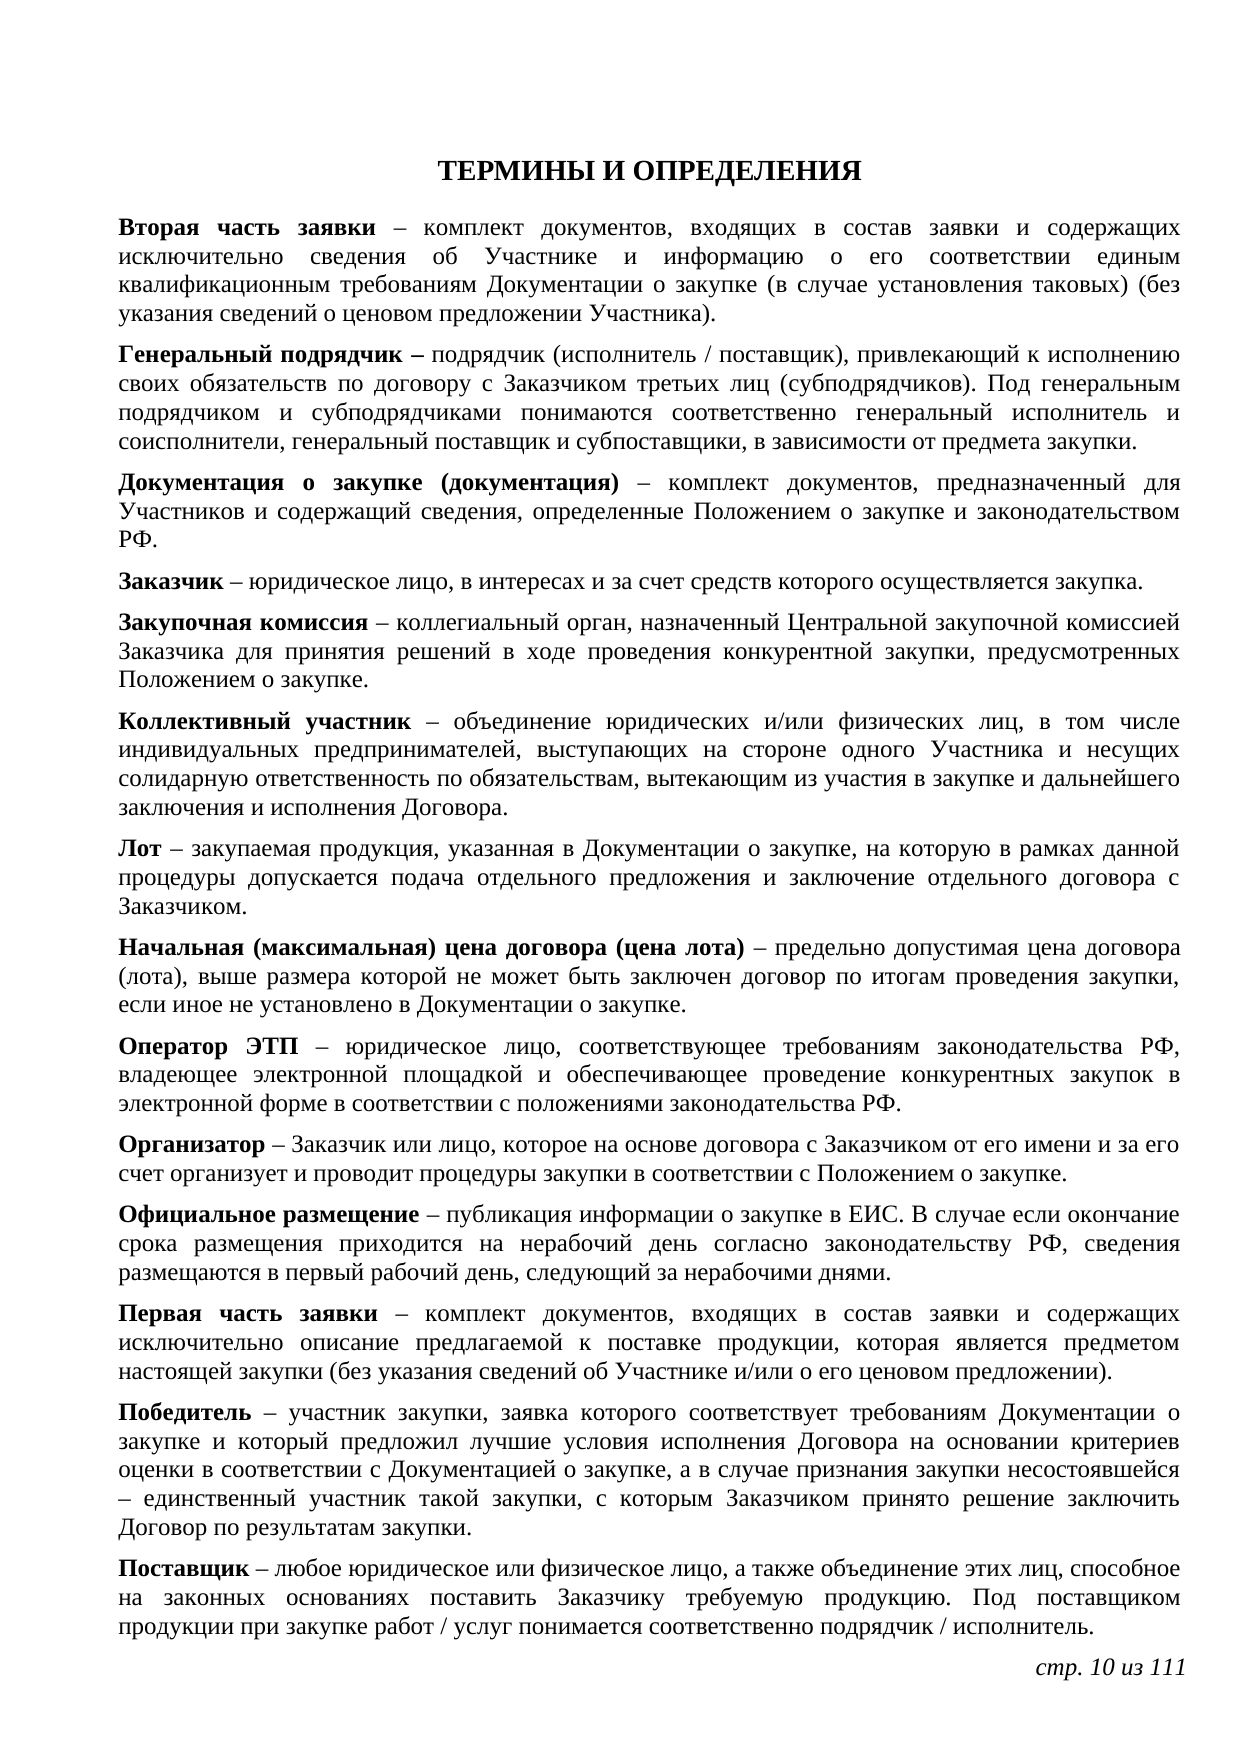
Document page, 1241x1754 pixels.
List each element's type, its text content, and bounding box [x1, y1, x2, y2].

text Заказчик – юридическое лицо, в интересах и за счет средств которого осуществляется закупка. [118, 566, 1181, 594]
text Генеральный подрядчик – подрядчик (исполнитель / поставщик), привлекающий к исполнению своих обязательств по договору с Заказчиком третьих лиц (субподрядчиков). Под генеральным подрядчиком и субподрядчиками понимаются соответственно генеральный исполнитель и соисполнители, генеральный поставщик и субпоставщики, в зависимости от предмета закупки. [118, 339, 1181, 454]
subtitle ТЕРМИНЫ И ОПРЕДЕЛЕНИЯ [118, 153, 1181, 187]
text Документация о закупке (документация) – комплект документов, предназначенный для Участников и содержащий сведения, определенные Положением о закупке и законодательством РФ. [118, 467, 1181, 553]
text Оператор ЭТП – юридическое лицо, соответствующее требованиям законодательства РФ, владеющее электронной площадкой и обеспечивающее проведение конкурентных закупок в электронной форме в соответствии с положениями законодательства РФ. [118, 1031, 1181, 1117]
text Поставщик – любое юридическое или физическое лицо, а также объединение этих лиц, способное на законных основаниях поставить Заказчику требуемую продукцию. Под поставщиком продукции при закупке работ / услуг понимается соответственно подрядчик / исполнитель. [118, 1553, 1181, 1639]
text Организатор – Заказчик или лицо, которое на основе договора с Заказчиком от его имени и за его счет организует и проводит процедуры закупки в соответствии с Положением о закупке. [118, 1129, 1181, 1187]
text Официальное размещение – публикация информации о закупке в ЕИС. В случае если окончание срока размещения приходится на нерабочий день согласно законодательству РФ, сведения размещаются в первый рабочий день, следующий за нерабочими днями. [118, 1199, 1181, 1286]
text Лот – закупаемая продукция, указанная в Документации о закупке, на которую в рамках данной процедуры допускается подача отдельного предложения и заключение отдельного договора с Заказчиком. [118, 833, 1181, 919]
text Вторая часть заявки – комплект документов, входящих в состав заявки и содержащих исключительно сведения об Участнике и информацию о его соответствии единым квалификационным требованиям Документации о закупке (в случае установления таковых) (без указания сведений о ценовом предложении Участника). [118, 212, 1181, 327]
text Победитель – участник закупки, заявка которого соответствует требованиям Документации о закупке и который предложил лучшие условия исполнения Договора на основании критериев оценки в соответствии с Документацией о закупке, а в случае признания закупки несостоявшейся – единственный участник такой закупки, с которым Заказчиком принято решение заключить Договор по результатам закупки. [118, 1397, 1181, 1541]
text Начальная (максимальная) цена договора (цена лота) – предельно допустимая цена договора (лота), выше размера которой не может быть заключен договор по итогам проведения закупки, если иное не установлено в Документации о закупке. [118, 932, 1181, 1018]
text Первая часть заявки – комплект документов, входящих в состав заявки и содержащих исключительно описание предлагаемой к поставке продукции, которая является предметом настоящей закупки (без указания сведений об Участнике и/или о его ценовом предложении). [118, 1298, 1181, 1384]
text Закупочная комиссия – коллегиальный орган, назначенный Центральной закупочной комиссией Заказчика для принятия решений в ходе проведения конкурентной закупки, предусмотренных Положением о закупке. [118, 607, 1181, 693]
text Коллективный участник – объединение юридических и/или физических лиц, в том числе индивидуальных предпринимателей, выступающих на стороне одного Участника и несущих солидарную ответственность по обязательствам, вытекающим из участия в закупке и дальнейшего заключения и исполнения Договора. [118, 706, 1181, 821]
